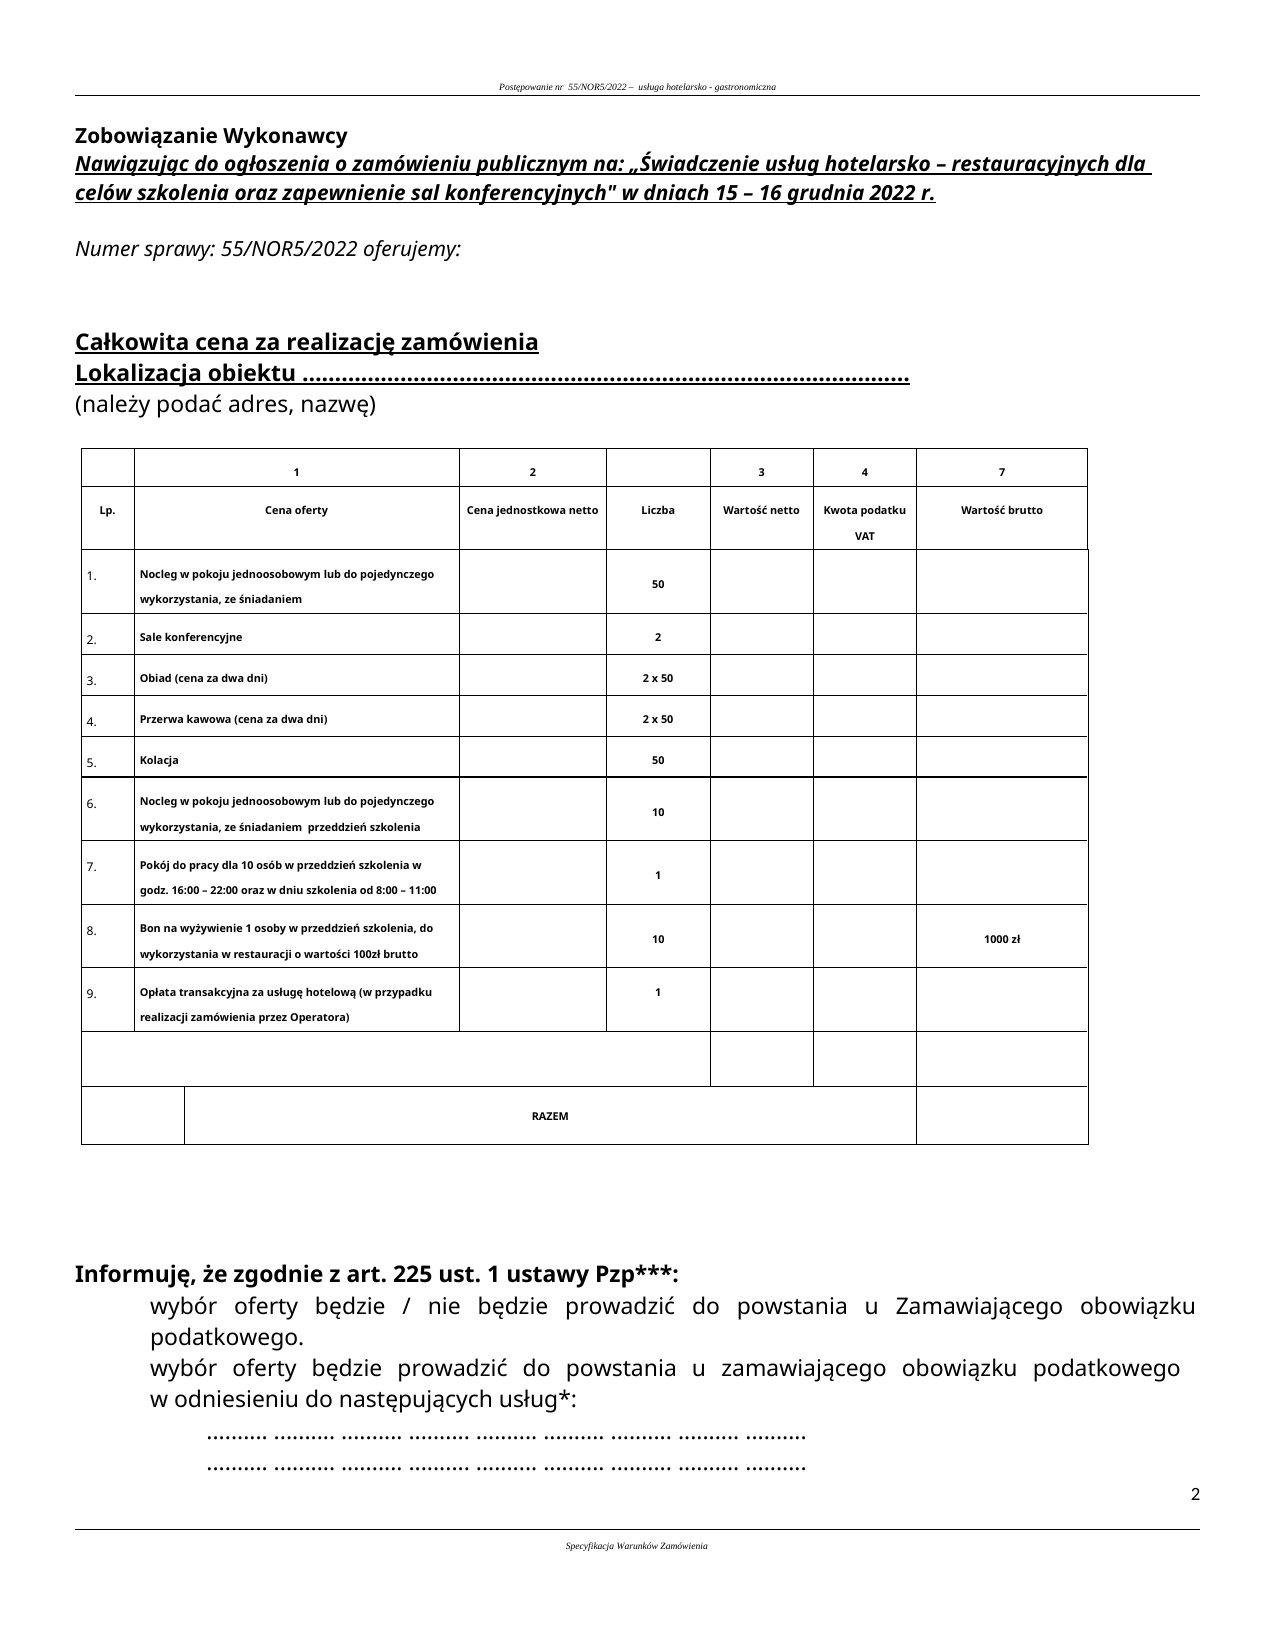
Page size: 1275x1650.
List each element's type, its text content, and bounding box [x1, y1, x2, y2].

table_cell 2. [82, 614, 134, 654]
table_cell 1 [607, 968, 710, 1031]
table_cell [460, 737, 606, 776]
table_cell Nocleg w pokoju jednoosobowym lub do pojedynczego wykorzystania, ze śniadaniem przeddzień szkolenia [135, 778, 459, 840]
table_header 4 [814, 449, 916, 486]
table_cell Liczba [607, 487, 710, 549]
table_cell [917, 1086, 1088, 1144]
table_cell [460, 550, 606, 613]
table_cell Bon na wyżywienie 1 osoby w przeddzień szkolenia, do wykorzystania w restauracji o wartości 100zł brutto [135, 905, 459, 967]
table_header 3 [711, 449, 813, 486]
table_cell [711, 968, 813, 1031]
table_header 1 [135, 449, 459, 486]
table_cell [814, 696, 916, 736]
table_header [607, 449, 710, 486]
table_cell 9. [82, 968, 134, 1031]
table_cell 1 [607, 841, 710, 903]
table_cell [814, 1032, 916, 1086]
table_cell 2 x 50 [607, 696, 710, 736]
table_cell 3. [82, 655, 134, 694]
table_cell RAZEM [185, 1087, 916, 1144]
table_cell 2 [607, 614, 710, 654]
table_cell [711, 614, 813, 654]
table_cell [460, 696, 606, 736]
table_cell 1000 zł [917, 904, 1088, 967]
table_cell [460, 778, 606, 840]
table_cell Sale konferencyjne [135, 614, 459, 654]
table_cell [460, 841, 606, 903]
text .......... .......... .......... .......... .......... .......... .......... .......... .......... [206, 1446, 1200, 1477]
table_cell Opłata transakcyjna za usługę hotelową (w przypadku realizacji zamówienia przez Operatora) [135, 968, 459, 1031]
text (należy podać adres, nazwę) [75, 388, 1200, 419]
table_cell [82, 1032, 710, 1086]
text Nawiązując do ogłoszenia o zamówieniu publicznym na: „Świadczenie usług hotelarsko – restauracyjnych dla celów szkolenia oraz zapewnienie sal konferencyjnych" w dniach 15 – 16 grudnia 2022 r. [75, 149, 1200, 206]
table_cell Wartość brutto [917, 487, 1087, 549]
table_cell [460, 655, 606, 694]
text .......... .......... .......... .......... .......... .......... .......... .......... .......... [206, 1415, 1200, 1446]
table_cell [814, 655, 916, 694]
table_header [82, 449, 134, 486]
table_cell 1. [82, 550, 134, 613]
table_cell Pokój do pracy dla 10 osób w przeddzień szkolenia w godz. 16:00 – 22:00 oraz w dniu szkolenia od 8:00 – 11:00 [135, 841, 459, 903]
table_cell 50 [607, 737, 710, 776]
table_cell [814, 905, 916, 967]
table_cell [711, 778, 813, 840]
table_cell [814, 778, 916, 840]
table_cell [917, 654, 1088, 694]
table_cell Przerwa kawowa (cena za dwa dni) [135, 696, 459, 736]
table_cell 10 [607, 905, 710, 967]
table_cell [917, 1031, 1088, 1086]
table_cell [711, 655, 813, 694]
table_header 7 [917, 449, 1087, 486]
table_cell [814, 737, 916, 776]
table_cell [711, 696, 813, 736]
table_cell [711, 1032, 813, 1086]
table_cell [460, 905, 606, 967]
table_cell [711, 841, 813, 903]
table_cell [711, 905, 813, 967]
text Numer sprawy: 55/NOR5/2022 oferujemy: [75, 234, 1200, 263]
table_cell 50 [607, 550, 710, 613]
table_cell Obiad (cena za dwa dni) [135, 655, 459, 694]
table_cell [460, 614, 606, 654]
table_cell 5. [82, 737, 134, 776]
table_cell Cena oferty [135, 487, 459, 549]
table_cell [460, 968, 606, 1031]
table_cell 8. [82, 905, 134, 967]
table_cell [917, 776, 1088, 840]
table_cell [814, 614, 916, 654]
table_cell Lp. [82, 487, 134, 549]
table_cell [814, 550, 916, 613]
text Lokalizacja obiektu ………………………………………………………………………………… [75, 357, 1200, 388]
table_cell [917, 695, 1088, 736]
text wybór oferty będzie / nie będzie prowadzić do powstania u Zamawiającego obowiązku podatkowego. [150, 1290, 1198, 1352]
table_cell Wartość netto [711, 487, 813, 549]
table_cell 4. [82, 696, 134, 736]
table_cell [917, 550, 1088, 613]
table_cell [711, 737, 813, 776]
table_cell Cena jednostkowa netto [460, 487, 606, 549]
table_cell 7. [82, 841, 134, 903]
text Całkowita cena za realizację zamówienia [75, 325, 1200, 357]
table_cell [917, 613, 1088, 654]
table_cell Kolacja [135, 737, 459, 776]
table_cell [711, 550, 813, 613]
table_cell [82, 1087, 184, 1144]
table_cell [814, 968, 916, 1031]
table_cell Nocleg w pokoju jednoosobowym lub do pojedynczego wykorzystania, ze śniadaniem [135, 550, 459, 613]
table_cell 6. [82, 778, 134, 840]
table_cell [814, 841, 916, 903]
text Zobowiązanie Wykonawcy [75, 121, 1200, 149]
table_cell 2 x 50 [607, 655, 710, 694]
text Informuję, że zgodnie z art. 225 ust. 1 ustawy Pzp***: [75, 1258, 1198, 1290]
text wybór oferty będzie prowadzić do powstania u zamawiającego obowiązku podatkowego w odniesieniu do następujących usług*: [150, 1352, 1198, 1415]
table_header 2 [460, 449, 606, 486]
table_cell 10 [607, 778, 710, 840]
table_cell Kwota podatku VAT [814, 487, 916, 549]
table_cell [917, 967, 1088, 1031]
table_cell [917, 736, 1088, 776]
table_cell [917, 840, 1088, 903]
